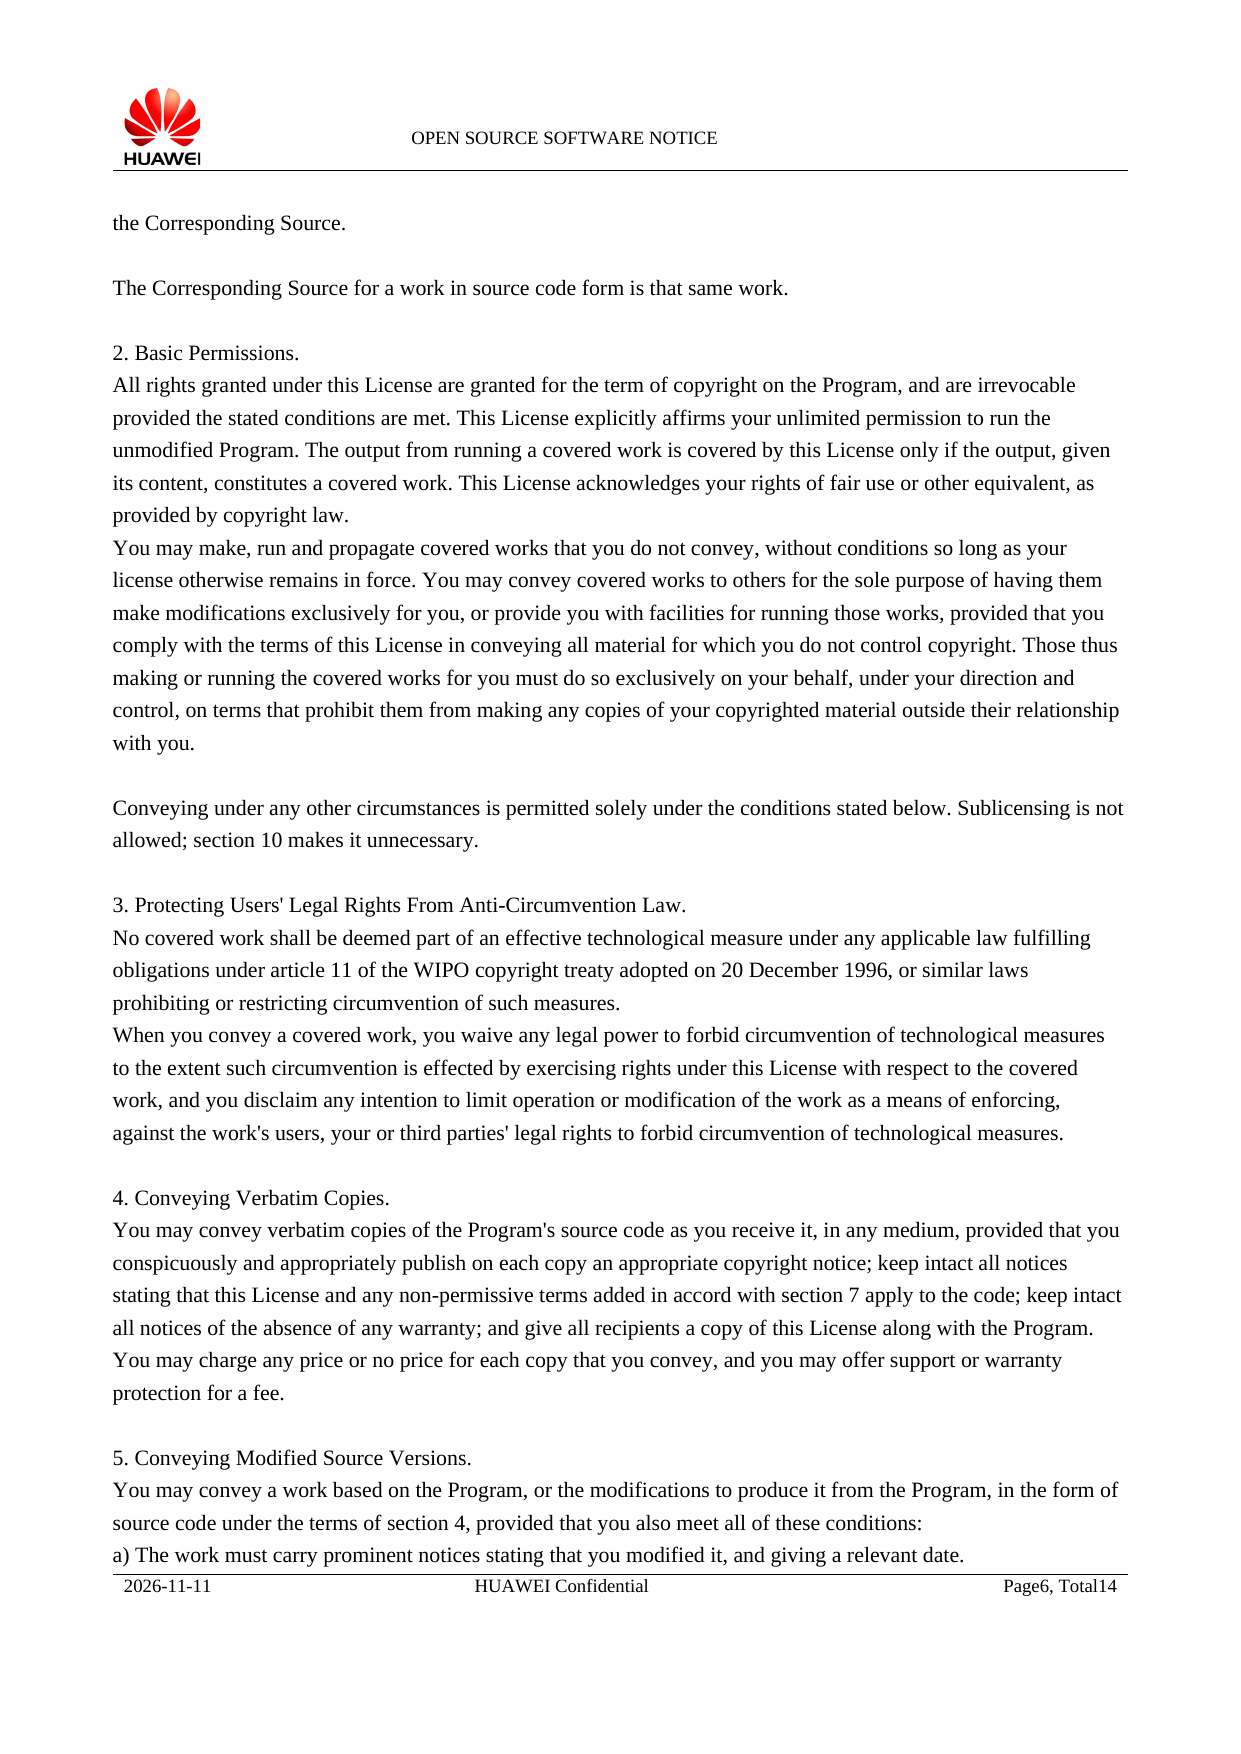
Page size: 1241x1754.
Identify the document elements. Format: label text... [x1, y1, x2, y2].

picture [124, 88, 201, 165]
